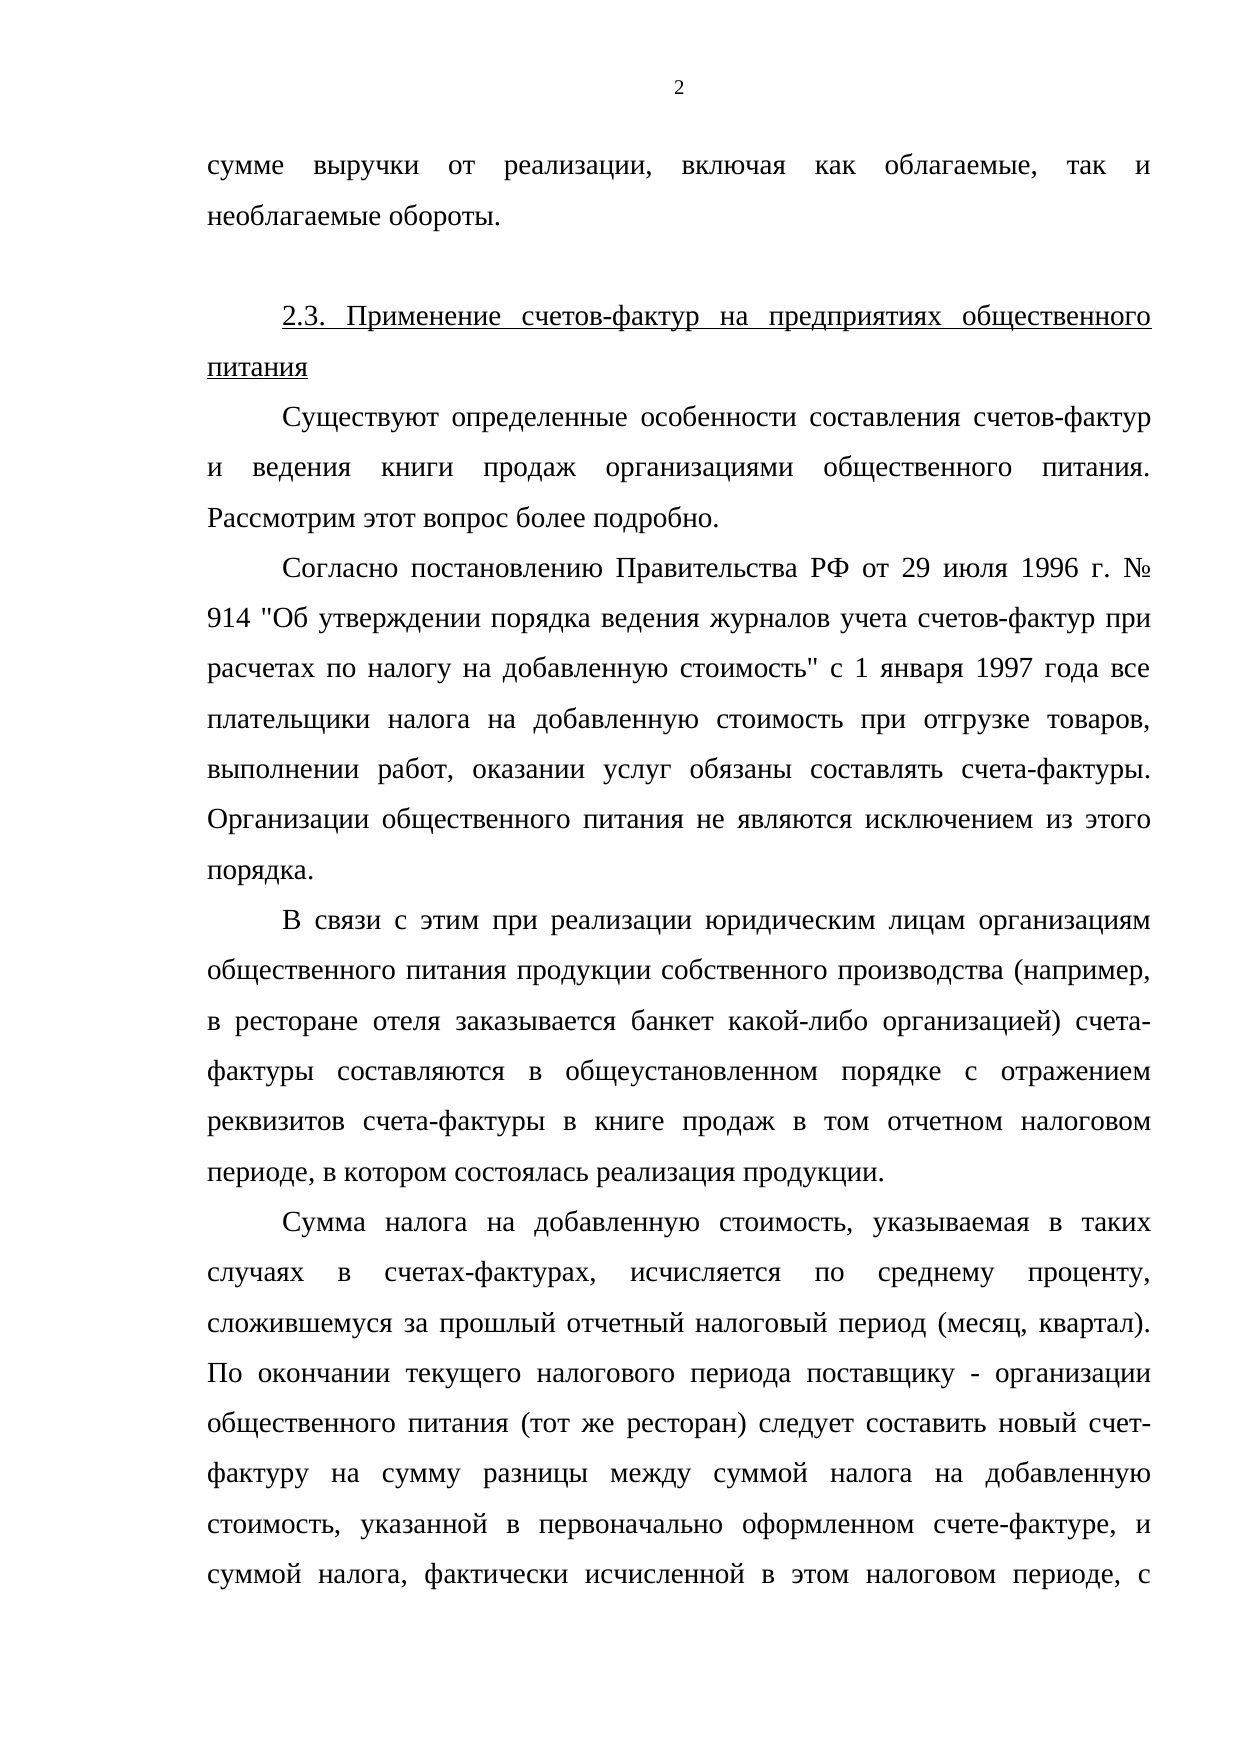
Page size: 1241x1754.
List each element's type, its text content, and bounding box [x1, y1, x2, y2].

text Существуют определенные особенности составления счетов-фактур и ведения книги продаж организациями общественного питания. Рассмотрим этот вопрос более подробно. [207, 399, 1152, 533]
text Согласно постановлению Правительства РФ от 29 июля 1996 г. № 914 "Об утверждении порядка ведения журналов учета счетов-фактур при расчетах по налогу на добавленную стоимость" с 1 января 1997 года все плательщики налога на добавленную стоимость при отгрузке товаров, выполнении работ, оказании услуг обязаны составлять счета-фактуры. Организации общественного питания не являются исключением из этого порядка. [207, 550, 1152, 886]
text 2.3. Применение счетов-фактур на предприятиях общественного питания [207, 299, 1152, 382]
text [207, 1204, 1152, 1590]
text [207, 148, 1152, 232]
text В связи с этим при реализации юридическим лицам организациям общественного питания продукции собственного производства (например, в ресторане отеля заказывается банкет какой-либо организацией) счета-фактуры составляются в общеустановленном порядке с отражением реквизитов счета-фактуры в книге продаж в том отчетном налоговом периоде, в котором состоялась реализация продукции. [207, 902, 1152, 1187]
